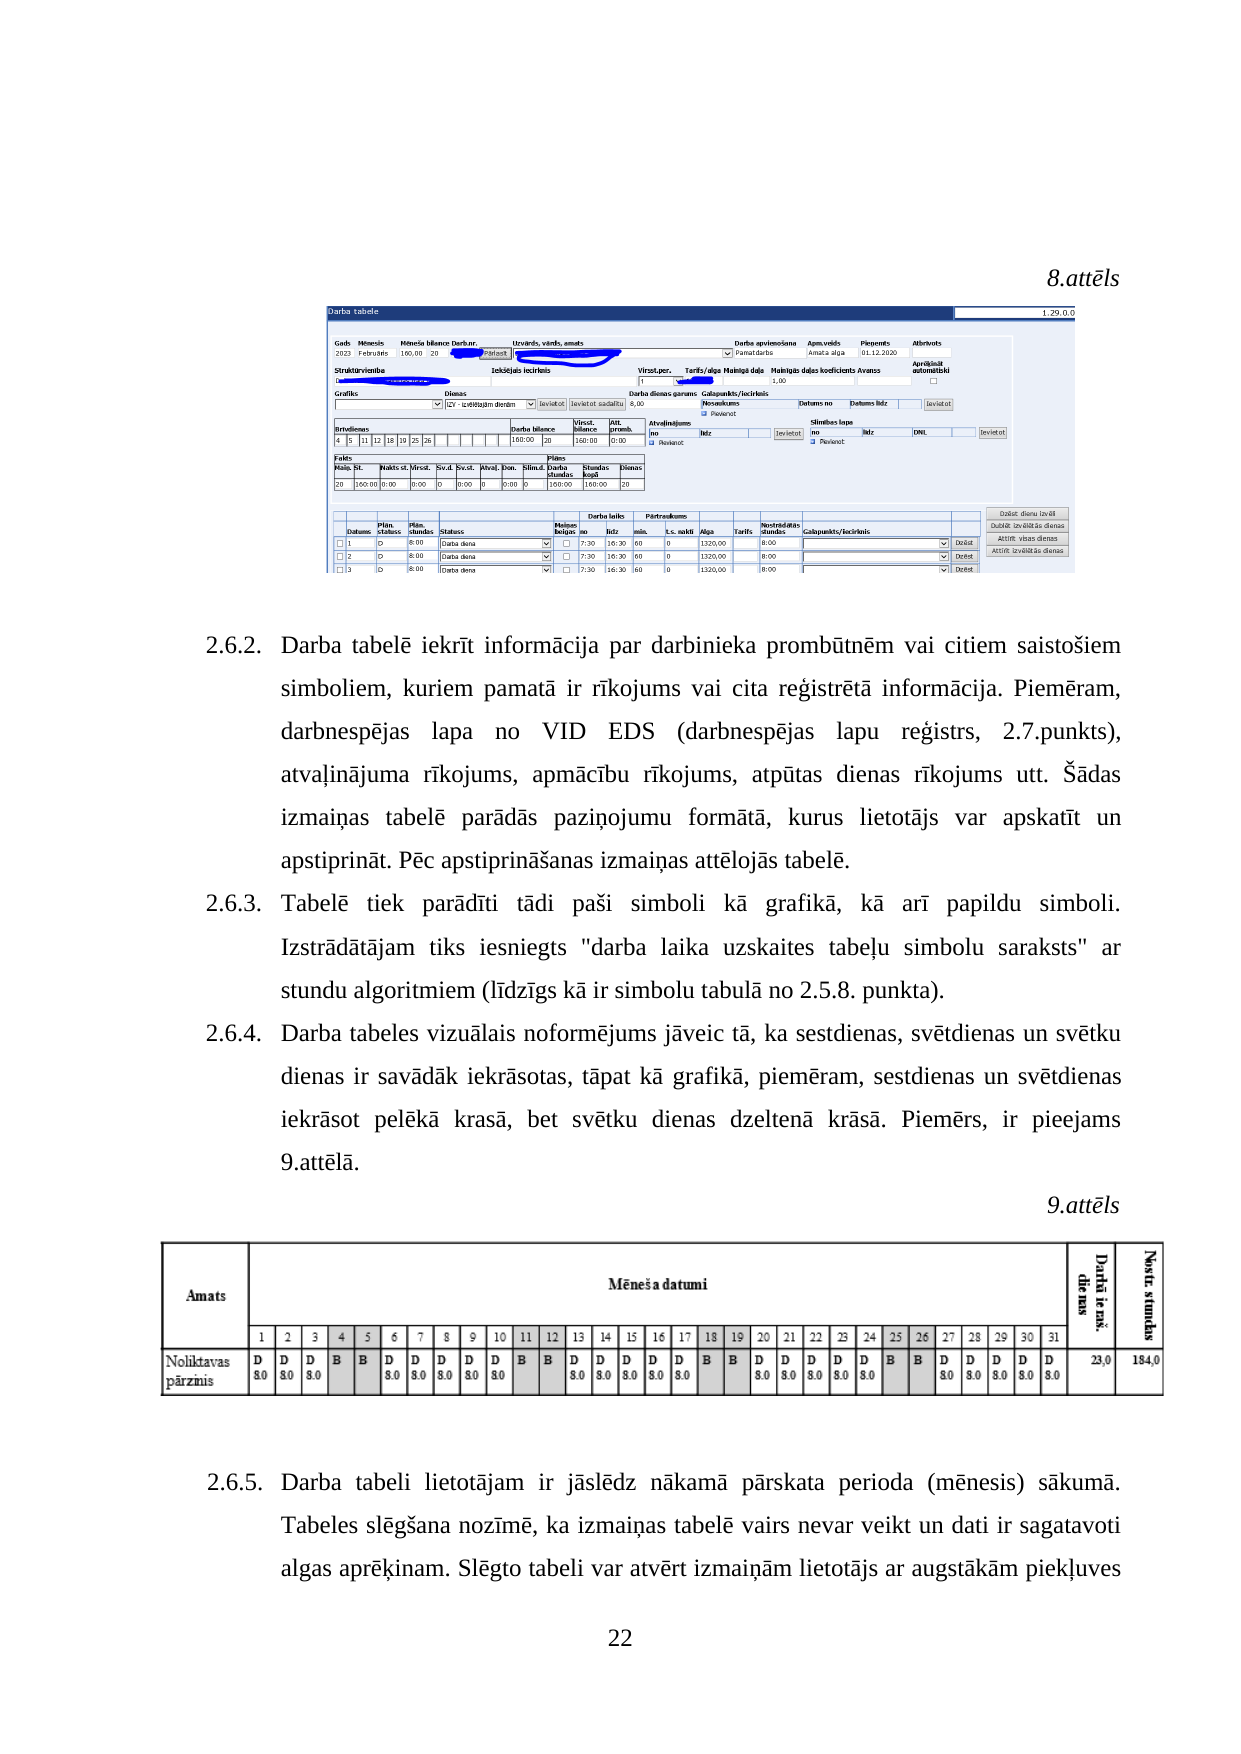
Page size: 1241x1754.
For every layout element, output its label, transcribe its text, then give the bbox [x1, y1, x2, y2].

list Darba tabelē iekrīt informācija par darbinieka prombūtnēm vai citiem saistošiem simboliem, kuriem pamatā ir rīkojums vai cita reģistrētā informācija. Piemēram, darbnespējas lapa no VID EDS (darbnespējas lapu reģistrs, 2.7.punkts), atvaļinājuma rīkojums, apmācību rīkojums, atpūtas dienas rīkojums utt. Šādas izmaiņas tabelē parādās paziņojumu formātā, kurus lietotājs var apskatīt un apstiprināt. Pēc apstiprināšanas izmaiņas attēlojās tabelē. [206, 630, 1122, 874]
list Tabelē tiek parādīti tādi paši simboli kā grafikā, kā arī papildu simboli. Izstrādātājam tiks iesniegts "darba laika uzskaites tabeļu simbolu saraksts" ar stundu algoritmiem (līdzīgs kā ir simbolu tabulā no 2.5.8. punkta). [206, 888, 1122, 1003]
picture [160, 1240, 1165, 1396]
list 8.attēls [277, 263, 1122, 292]
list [207, 1467, 1122, 1582]
list Darba tabeles vizuālais noformējums jāveic tā, ka sestdienas, svētdienas un svētku dienas ir savādāk iekrāsotas, tāpat kā grafikā, piemēram, sestdienas un svētdienas iekrāsot pelēkā krasā, bet svētku dienas dzeltenā krāsā. Piemērs, ir pieejams 9.attēlā. [206, 1018, 1122, 1176]
list 9.attēls [281, 1190, 1122, 1219]
picture [324, 306, 1075, 573]
